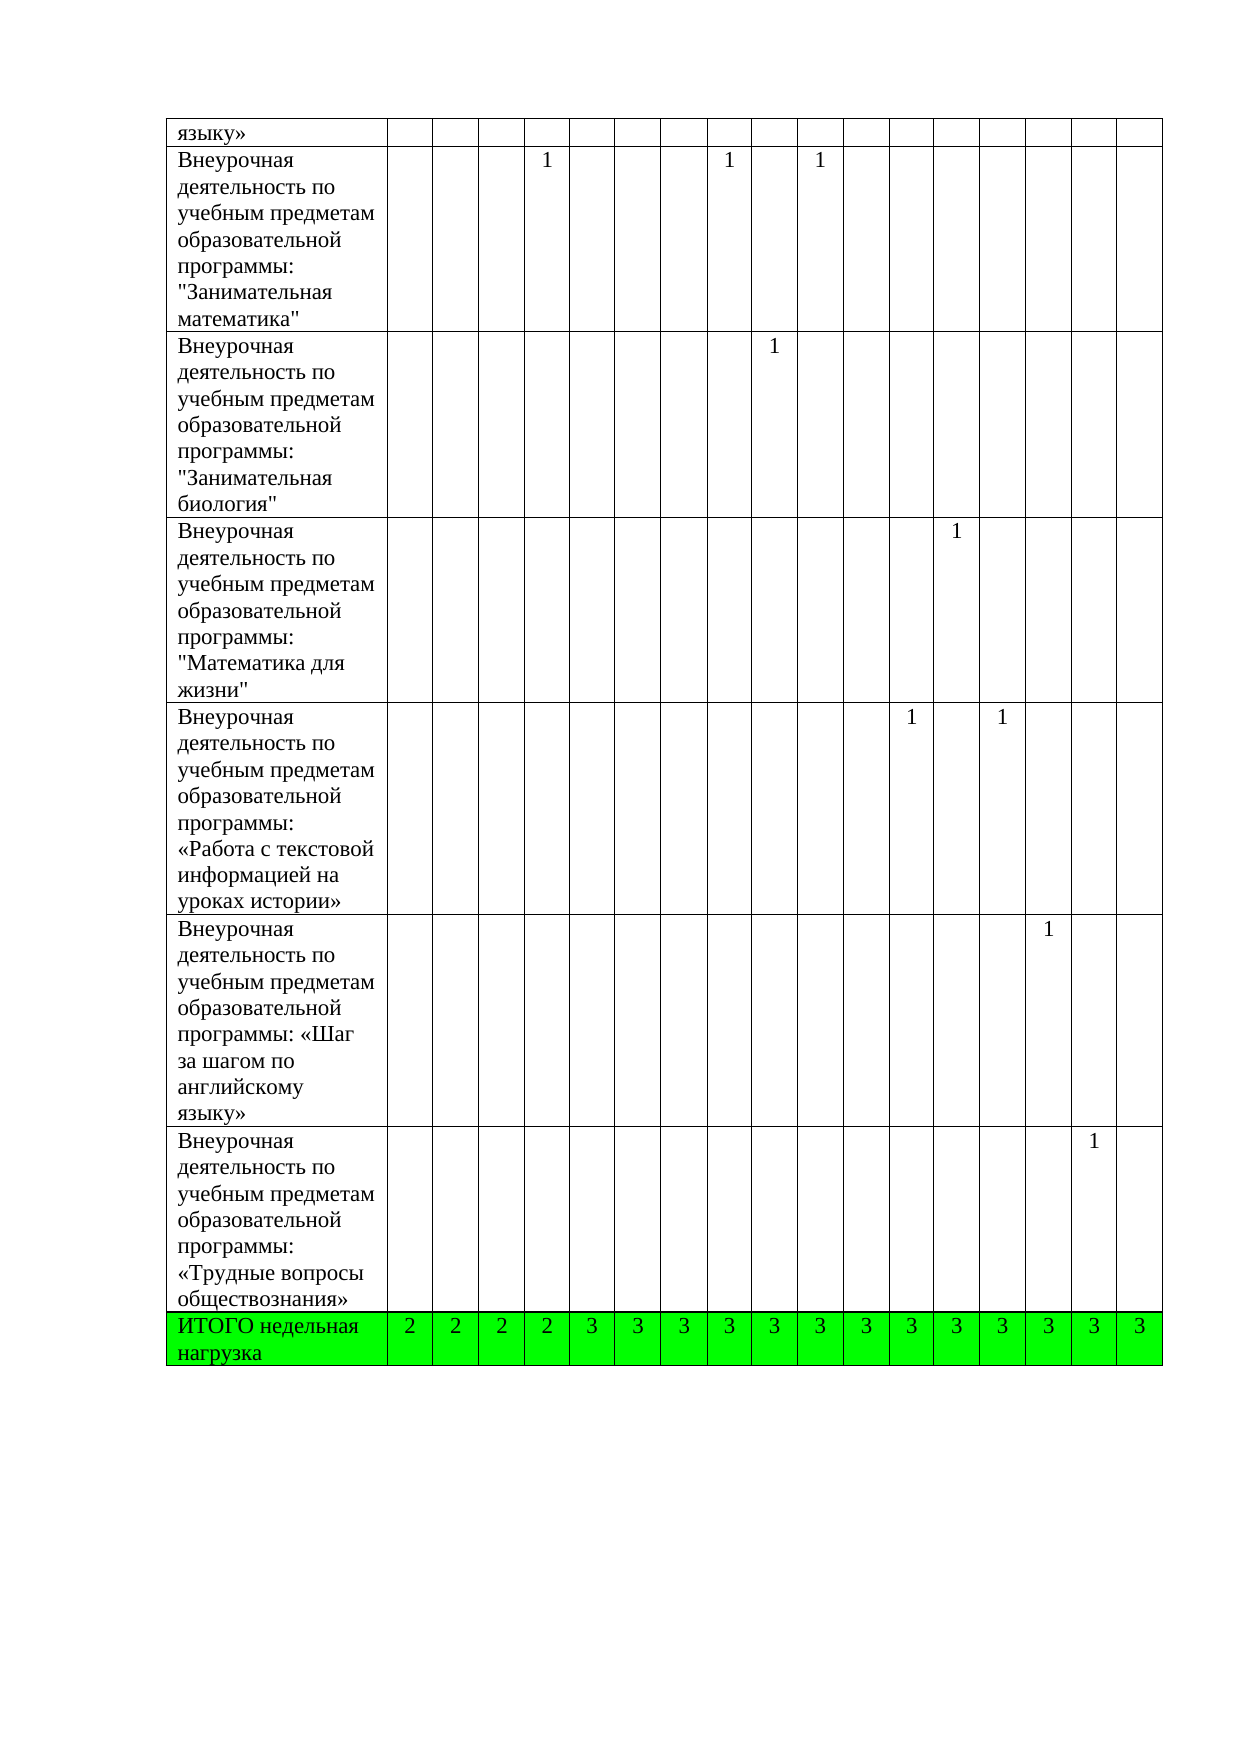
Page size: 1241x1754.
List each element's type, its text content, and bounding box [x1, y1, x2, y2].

table_cell [890, 119, 933, 146]
table_cell [1026, 518, 1071, 702]
table_cell [433, 915, 478, 1126]
table_cell [752, 703, 797, 914]
table_cell [844, 147, 889, 331]
table_cell [1117, 1127, 1162, 1311]
table_cell [388, 703, 432, 914]
table_cell [844, 119, 889, 146]
table_cell [661, 915, 707, 1126]
table_cell 1 [934, 518, 979, 702]
table_cell [844, 332, 889, 517]
table_cell [388, 518, 432, 702]
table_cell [167, 119, 387, 146]
table_cell [1072, 518, 1116, 702]
table_cell [570, 147, 614, 331]
table_cell [433, 518, 478, 702]
table_cell [798, 703, 843, 914]
table_cell [752, 1127, 797, 1311]
table_cell [1072, 147, 1116, 331]
table_cell 1 [525, 147, 569, 331]
table_cell [890, 915, 933, 1126]
table_cell [1117, 518, 1162, 702]
table_cell [570, 1127, 614, 1311]
table_cell [708, 518, 751, 702]
table_cell 3 [980, 1313, 1025, 1365]
table_cell 3 [890, 1313, 933, 1365]
table_cell [479, 119, 524, 146]
table_cell [708, 119, 751, 146]
table_cell [980, 332, 1025, 517]
table_cell 3 [570, 1313, 614, 1365]
table_cell [615, 147, 660, 331]
table_cell [388, 147, 432, 331]
table_cell [661, 518, 707, 702]
table_cell [615, 332, 660, 517]
table_cell [433, 147, 478, 331]
table_cell [934, 915, 979, 1126]
table_cell 3 [1117, 1313, 1162, 1365]
table_cell [615, 915, 660, 1126]
table_cell Внеурочная деятельность по учебным предметам образовательной программы: "Математика для жизни" [167, 518, 387, 702]
table_cell [570, 332, 614, 517]
table_cell [752, 915, 797, 1126]
table_cell Внеурочная деятельность по учебным предметам образовательной программы: "Занимательная биология" [167, 332, 387, 517]
table_cell 1 [1072, 1127, 1116, 1311]
table_cell 1 [890, 703, 933, 914]
table_cell [1026, 703, 1071, 914]
table_cell 1 [708, 147, 751, 331]
table_cell [980, 147, 1025, 331]
table_cell [525, 518, 569, 702]
table_cell [844, 703, 889, 914]
table_cell [798, 332, 843, 517]
table_cell 3 [798, 1313, 843, 1365]
table_cell [1026, 332, 1071, 517]
table_cell [570, 518, 614, 702]
table_cell [752, 119, 797, 146]
table_cell [1117, 119, 1162, 146]
table_cell [980, 1127, 1025, 1311]
table_cell [479, 147, 524, 331]
table_cell [661, 1127, 707, 1311]
table_cell [1026, 1127, 1071, 1311]
table_cell 3 [661, 1313, 707, 1365]
table_cell [525, 1127, 569, 1311]
table_cell 2 [525, 1313, 569, 1365]
table_cell [433, 332, 478, 517]
table_cell [798, 518, 843, 702]
table_cell [570, 915, 614, 1126]
table_cell 1 [752, 332, 797, 517]
table_cell [708, 703, 751, 914]
table_cell [1072, 915, 1116, 1126]
table_cell [980, 119, 1025, 146]
table_cell [615, 1127, 660, 1311]
table_cell [525, 915, 569, 1126]
table_cell [844, 1127, 889, 1311]
table_cell [433, 1127, 478, 1311]
table_cell 3 [752, 1313, 797, 1365]
table_cell [890, 332, 933, 517]
table_cell [570, 119, 614, 146]
table_cell [1072, 119, 1116, 146]
table_cell 1 [1026, 915, 1071, 1126]
table_cell [661, 332, 707, 517]
table_cell Внеурочная деятельность по учебным предметам образовательной программы: «Трудные вопросы обществознания» [167, 1127, 387, 1311]
table_cell [798, 1127, 843, 1311]
table_cell [934, 703, 979, 914]
table_cell [388, 1127, 432, 1311]
table_cell [661, 147, 707, 331]
table_cell [890, 147, 933, 331]
table_cell [844, 915, 889, 1126]
table_cell [1117, 332, 1162, 517]
table_cell [934, 147, 979, 331]
table_cell 2 [433, 1313, 478, 1365]
table_cell [388, 332, 432, 517]
table_cell [479, 1127, 524, 1311]
table_cell [479, 518, 524, 702]
table_cell [980, 518, 1025, 702]
table_cell [433, 119, 478, 146]
table_cell [934, 332, 979, 517]
table_cell [708, 332, 751, 517]
table_cell 2 [479, 1313, 524, 1365]
table_cell [479, 703, 524, 914]
table_cell [844, 518, 889, 702]
table_cell [479, 332, 524, 517]
table_cell [388, 119, 432, 146]
table_cell [752, 147, 797, 331]
table_cell Внеурочная деятельность по учебным предметам образовательной программы: "Занимательная математика" [167, 147, 387, 331]
table_cell [752, 518, 797, 702]
table_cell [388, 915, 432, 1126]
table_cell [890, 518, 933, 702]
table_cell [890, 1127, 933, 1311]
table_cell [615, 119, 660, 146]
table_cell [1072, 332, 1116, 517]
table_cell [615, 518, 660, 702]
table_cell 3 [934, 1313, 979, 1365]
table_cell [980, 915, 1025, 1126]
table_cell [433, 703, 478, 914]
table_cell [525, 703, 569, 914]
table_cell [1026, 147, 1071, 331]
table_cell Внеурочная деятельность по учебным предметам образовательной программы: «Шаг за шагом по английскому языку» [167, 915, 387, 1126]
table_cell [1072, 703, 1116, 914]
table_cell [934, 119, 979, 146]
table_cell 3 [844, 1313, 889, 1365]
table_cell [615, 703, 660, 914]
table_cell [525, 332, 569, 517]
table_cell Внеурочная деятельность по учебным предметам образовательной программы: «Работа с текстовой информацией на уроках истории» [167, 703, 387, 914]
table_cell [934, 1127, 979, 1311]
table_cell ИТОГО недельная нагрузка [167, 1313, 387, 1365]
table_cell [798, 915, 843, 1126]
table_cell [1026, 119, 1071, 146]
table_cell [1117, 703, 1162, 914]
table_cell 3 [1026, 1313, 1071, 1365]
table_cell [661, 703, 707, 914]
table_cell 3 [1072, 1313, 1116, 1365]
table_cell [708, 915, 751, 1126]
table_cell [708, 1127, 751, 1311]
table_cell [1117, 147, 1162, 331]
table_cell [1117, 915, 1162, 1126]
table_cell 3 [708, 1313, 751, 1365]
table_cell [525, 119, 569, 146]
table_cell 3 [615, 1313, 660, 1365]
table_cell 1 [798, 147, 843, 331]
table_cell [570, 703, 614, 914]
table_cell [479, 915, 524, 1126]
table_cell 1 [980, 703, 1025, 914]
table_cell 1 [661, 119, 707, 146]
table_cell 2 [388, 1313, 432, 1365]
table_cell [798, 119, 843, 146]
